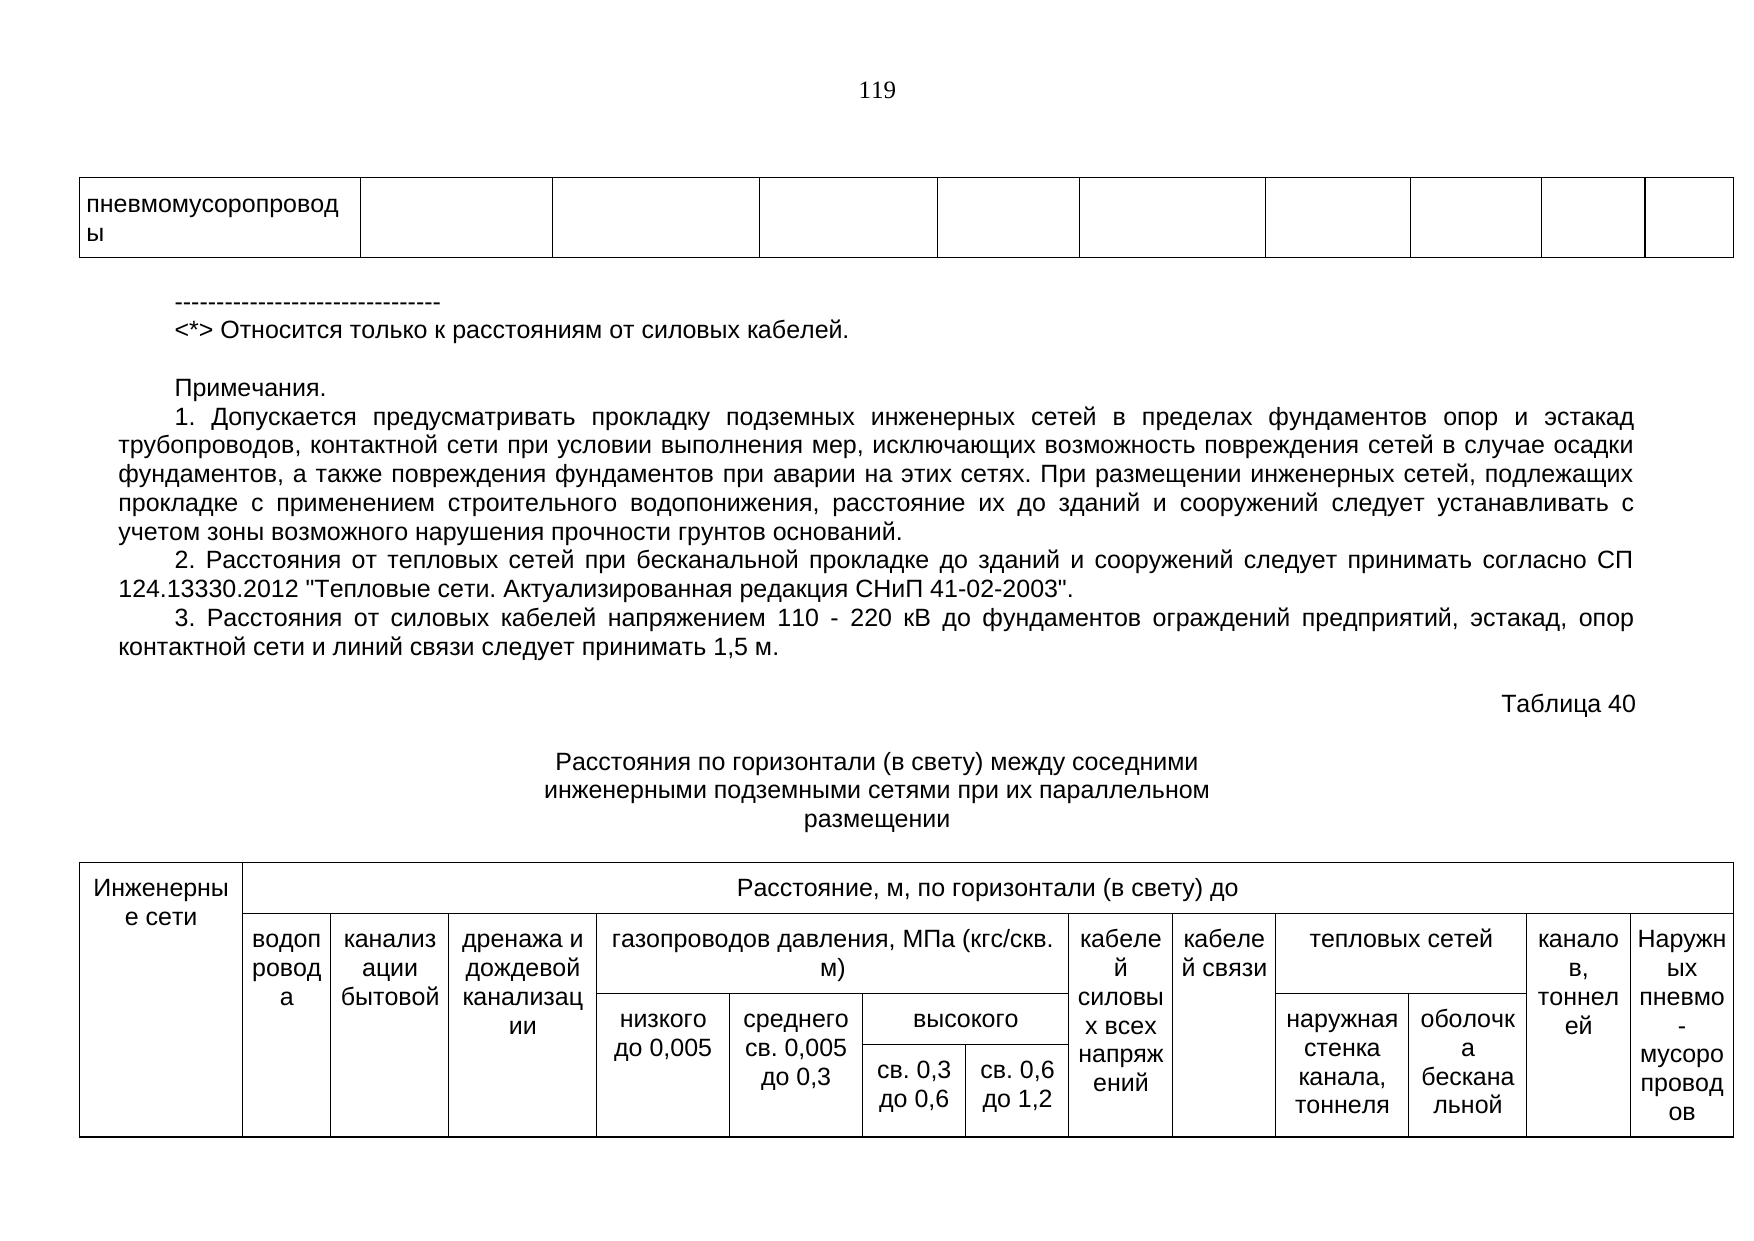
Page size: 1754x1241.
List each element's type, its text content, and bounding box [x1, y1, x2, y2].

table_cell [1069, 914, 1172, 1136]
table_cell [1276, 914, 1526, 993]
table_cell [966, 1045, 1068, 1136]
text 2. Расстояния от тепловых сетей при бесканальной прокладке до зданий и сооружений следует принимать согласно СП 124.13330.2012 "Тепловые сети. Актуализированная редакция СНиП 41-02-2003". [118, 546, 1636, 603]
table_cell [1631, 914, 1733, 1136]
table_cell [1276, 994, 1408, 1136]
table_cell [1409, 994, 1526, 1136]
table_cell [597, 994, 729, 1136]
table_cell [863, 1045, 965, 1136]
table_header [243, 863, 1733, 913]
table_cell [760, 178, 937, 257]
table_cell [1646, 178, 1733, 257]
text -------------------------------- [118, 287, 1636, 316]
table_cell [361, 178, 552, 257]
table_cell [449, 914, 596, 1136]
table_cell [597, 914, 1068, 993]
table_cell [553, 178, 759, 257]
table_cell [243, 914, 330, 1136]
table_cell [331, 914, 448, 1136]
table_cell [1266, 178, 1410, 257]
text размещении [118, 804, 1636, 833]
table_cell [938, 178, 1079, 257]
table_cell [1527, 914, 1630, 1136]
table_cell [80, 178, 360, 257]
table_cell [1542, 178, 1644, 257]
text Таблица 40 [118, 689, 1636, 718]
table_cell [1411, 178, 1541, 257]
text инженерными подземными сетями при их параллельном [118, 776, 1636, 804]
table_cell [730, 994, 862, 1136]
text Примечания. [118, 373, 1636, 402]
text 3. Расстояния от силовых кабелей напряжением 110 - 220 кВ до фундаментов ограждений предприятий, эстакад, опор контактной сети и линий связи следует принимать 1,5 м. [118, 603, 1636, 661]
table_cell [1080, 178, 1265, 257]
text <*> Относится только к расстояниям от силовых кабелей. [118, 316, 1636, 344]
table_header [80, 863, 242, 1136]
text 1. Допускается предусматривать прокладку подземных инженерных сетей в пределах фундаментов опор и эстакад трубопроводов, контактной сети при условии выполнения мер, исключающих возможность повреждения сетей в случае осадки фундаментов, а также повреждения фундаментов при аварии на этих сетях. При размещении инженерных сетей, подлежащих прокладке с применением строительного водопонижения, расстояние их до зданий и сооружений следует устанавливать с учетом зоны возможного нарушения прочности грунтов оснований. [118, 402, 1636, 546]
text Расстояния по горизонтали (в свету) между соседними [118, 747, 1636, 776]
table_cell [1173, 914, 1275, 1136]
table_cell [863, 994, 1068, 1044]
